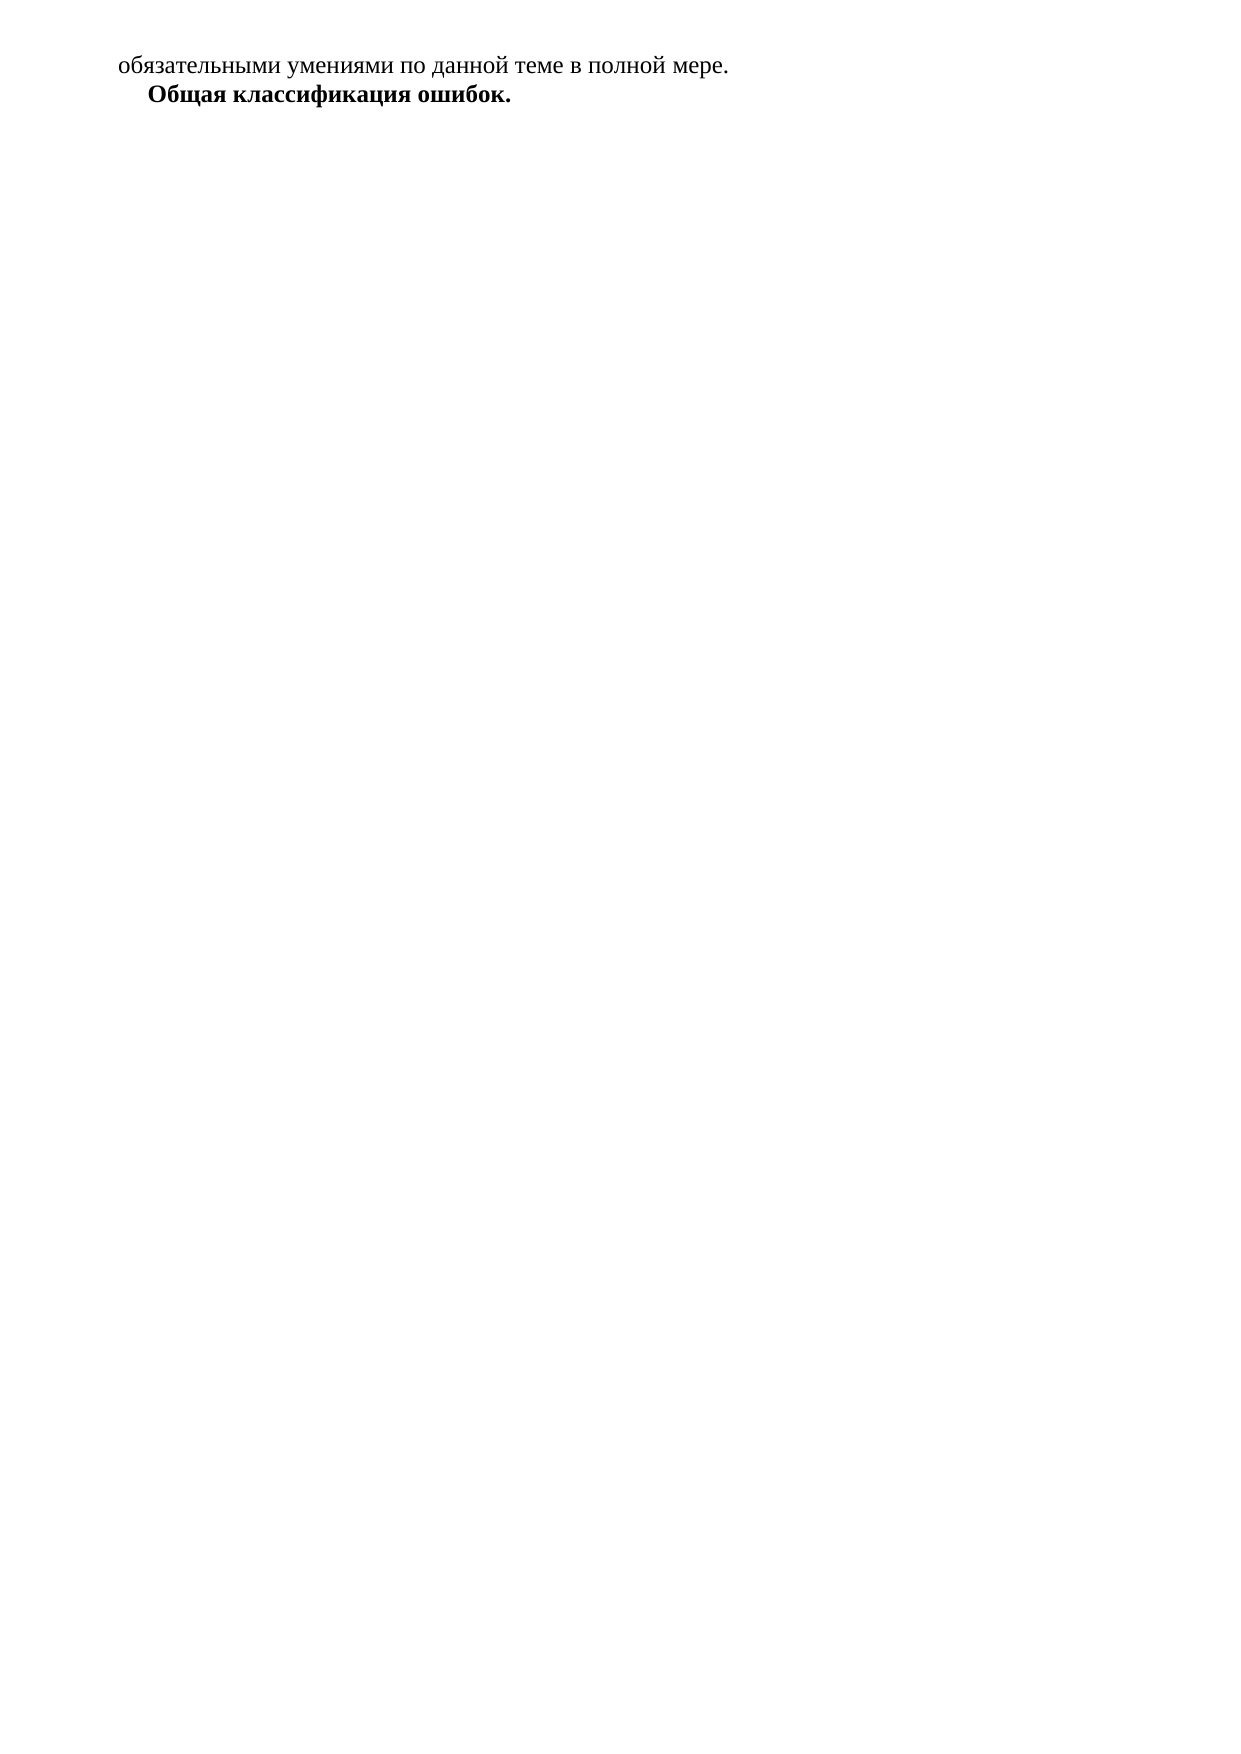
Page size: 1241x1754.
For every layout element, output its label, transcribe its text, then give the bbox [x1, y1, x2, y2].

text Общая классификация ошибок. [147, 79, 1232, 108]
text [118, 50, 1137, 79]
